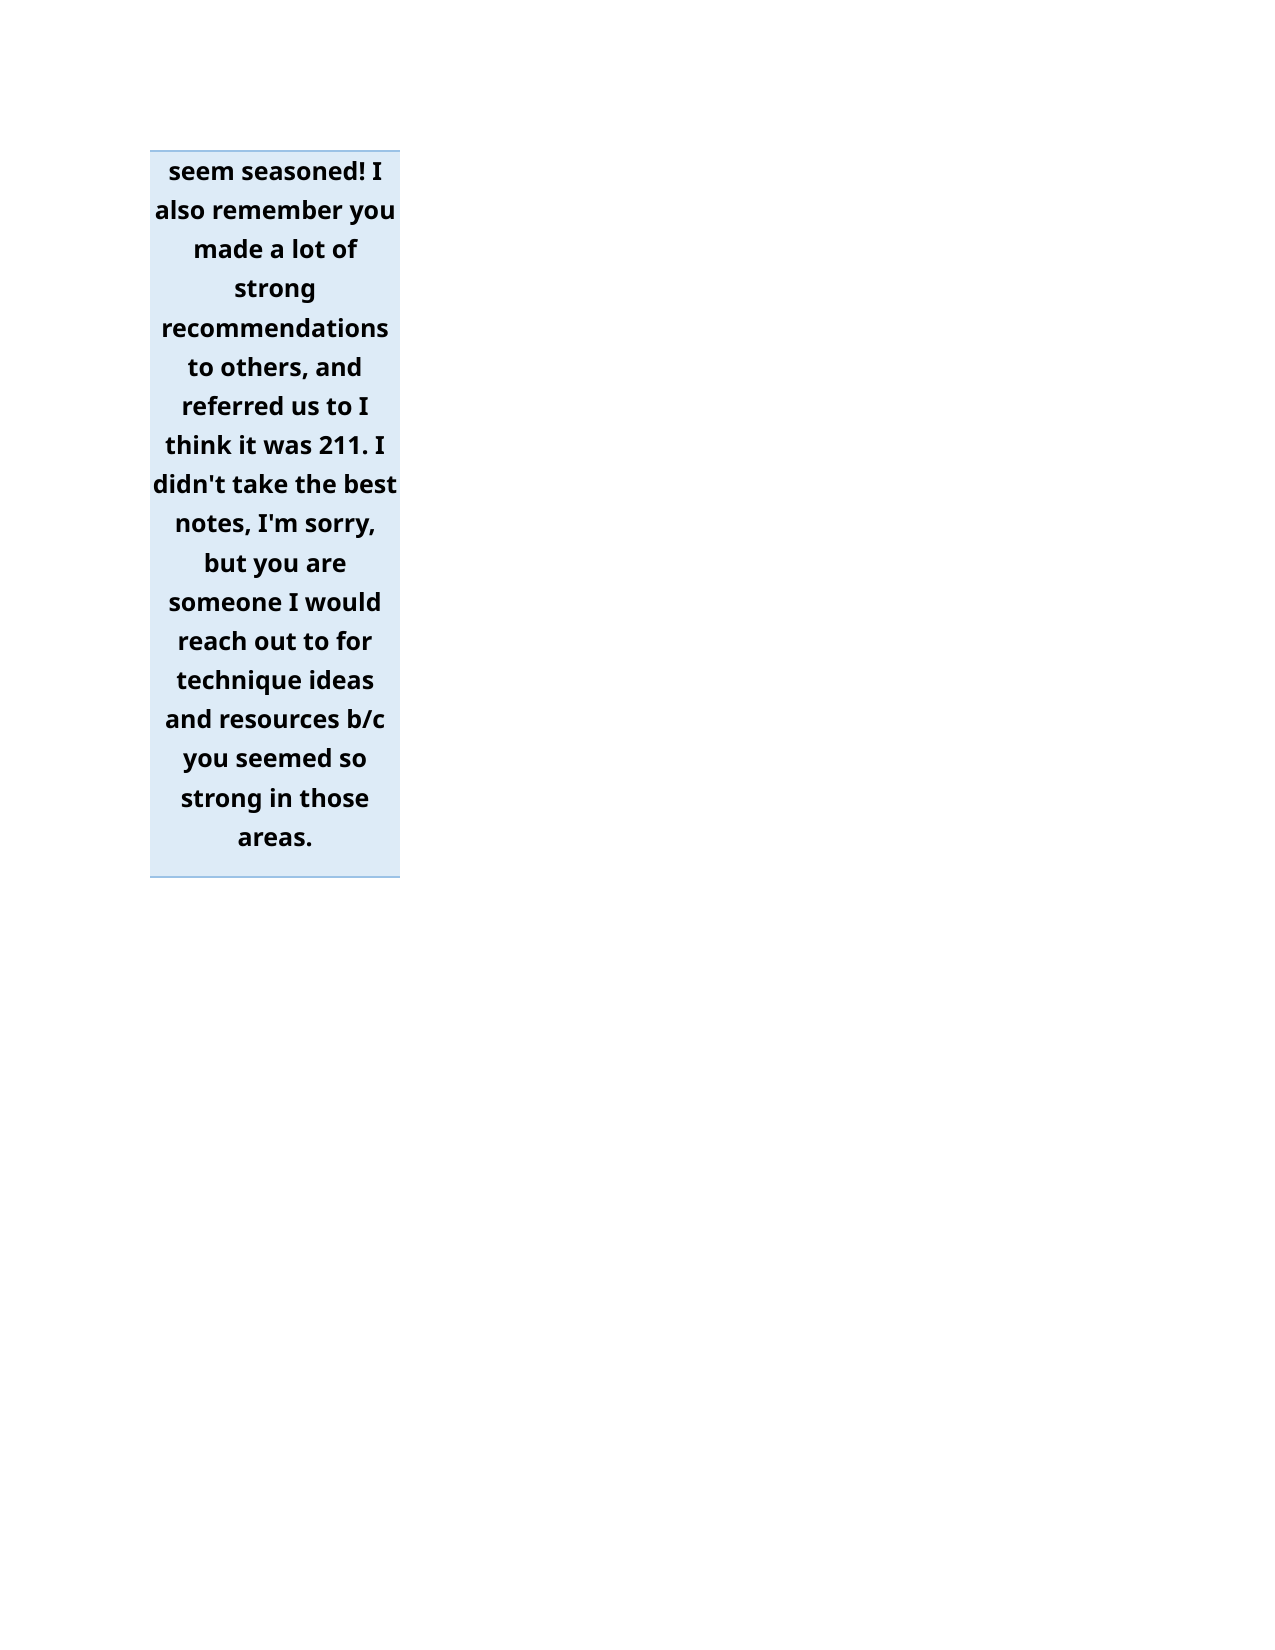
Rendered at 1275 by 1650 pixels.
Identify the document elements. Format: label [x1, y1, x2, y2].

table_cell [150, 152, 400, 876]
